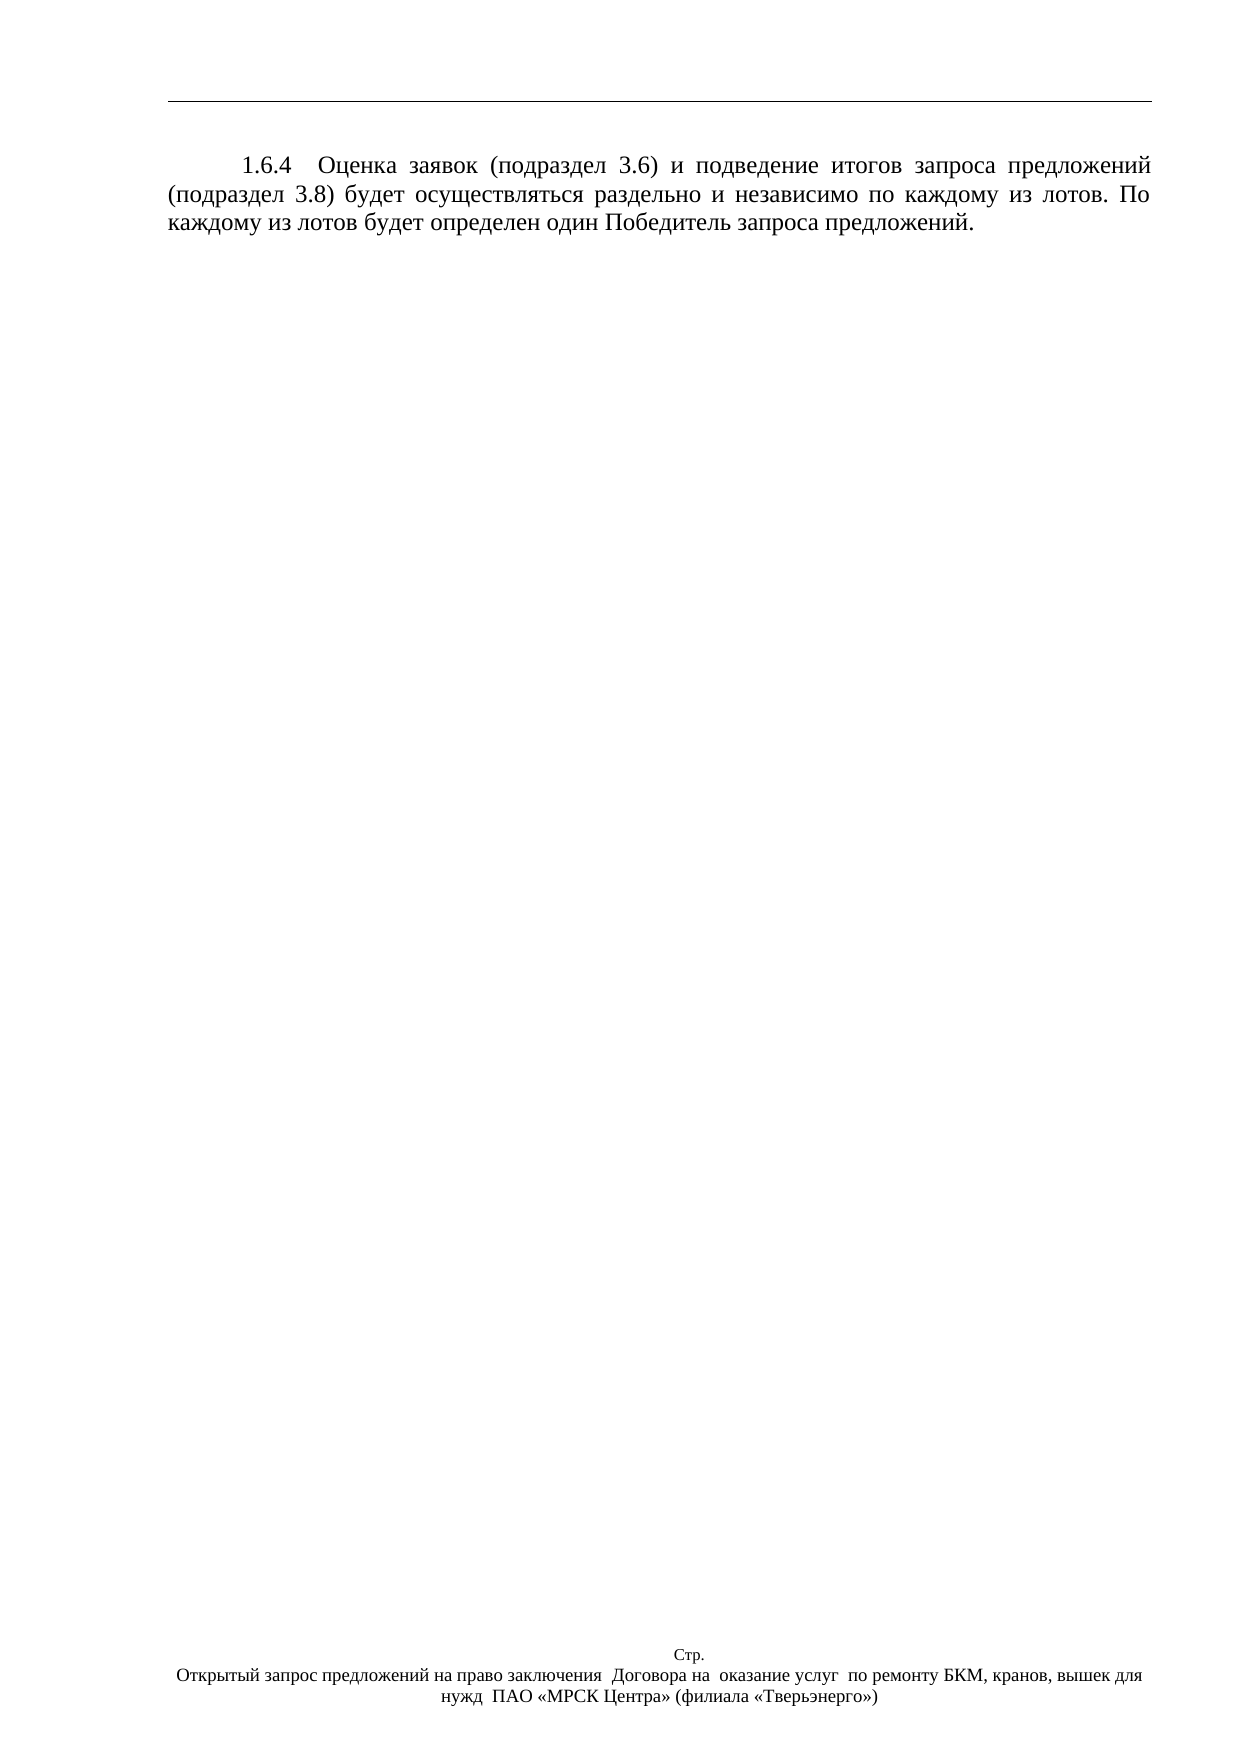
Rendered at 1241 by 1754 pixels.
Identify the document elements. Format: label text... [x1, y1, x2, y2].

subtitle Оценка заявок (подраздел 3.6) и подведение итогов запроса предложений (подраздел 3.8) будет осуществляться раздельно и независимо по каждому из лотов. По каждому из лотов будет определен один Победитель запроса предложений. [168, 150, 1152, 236]
